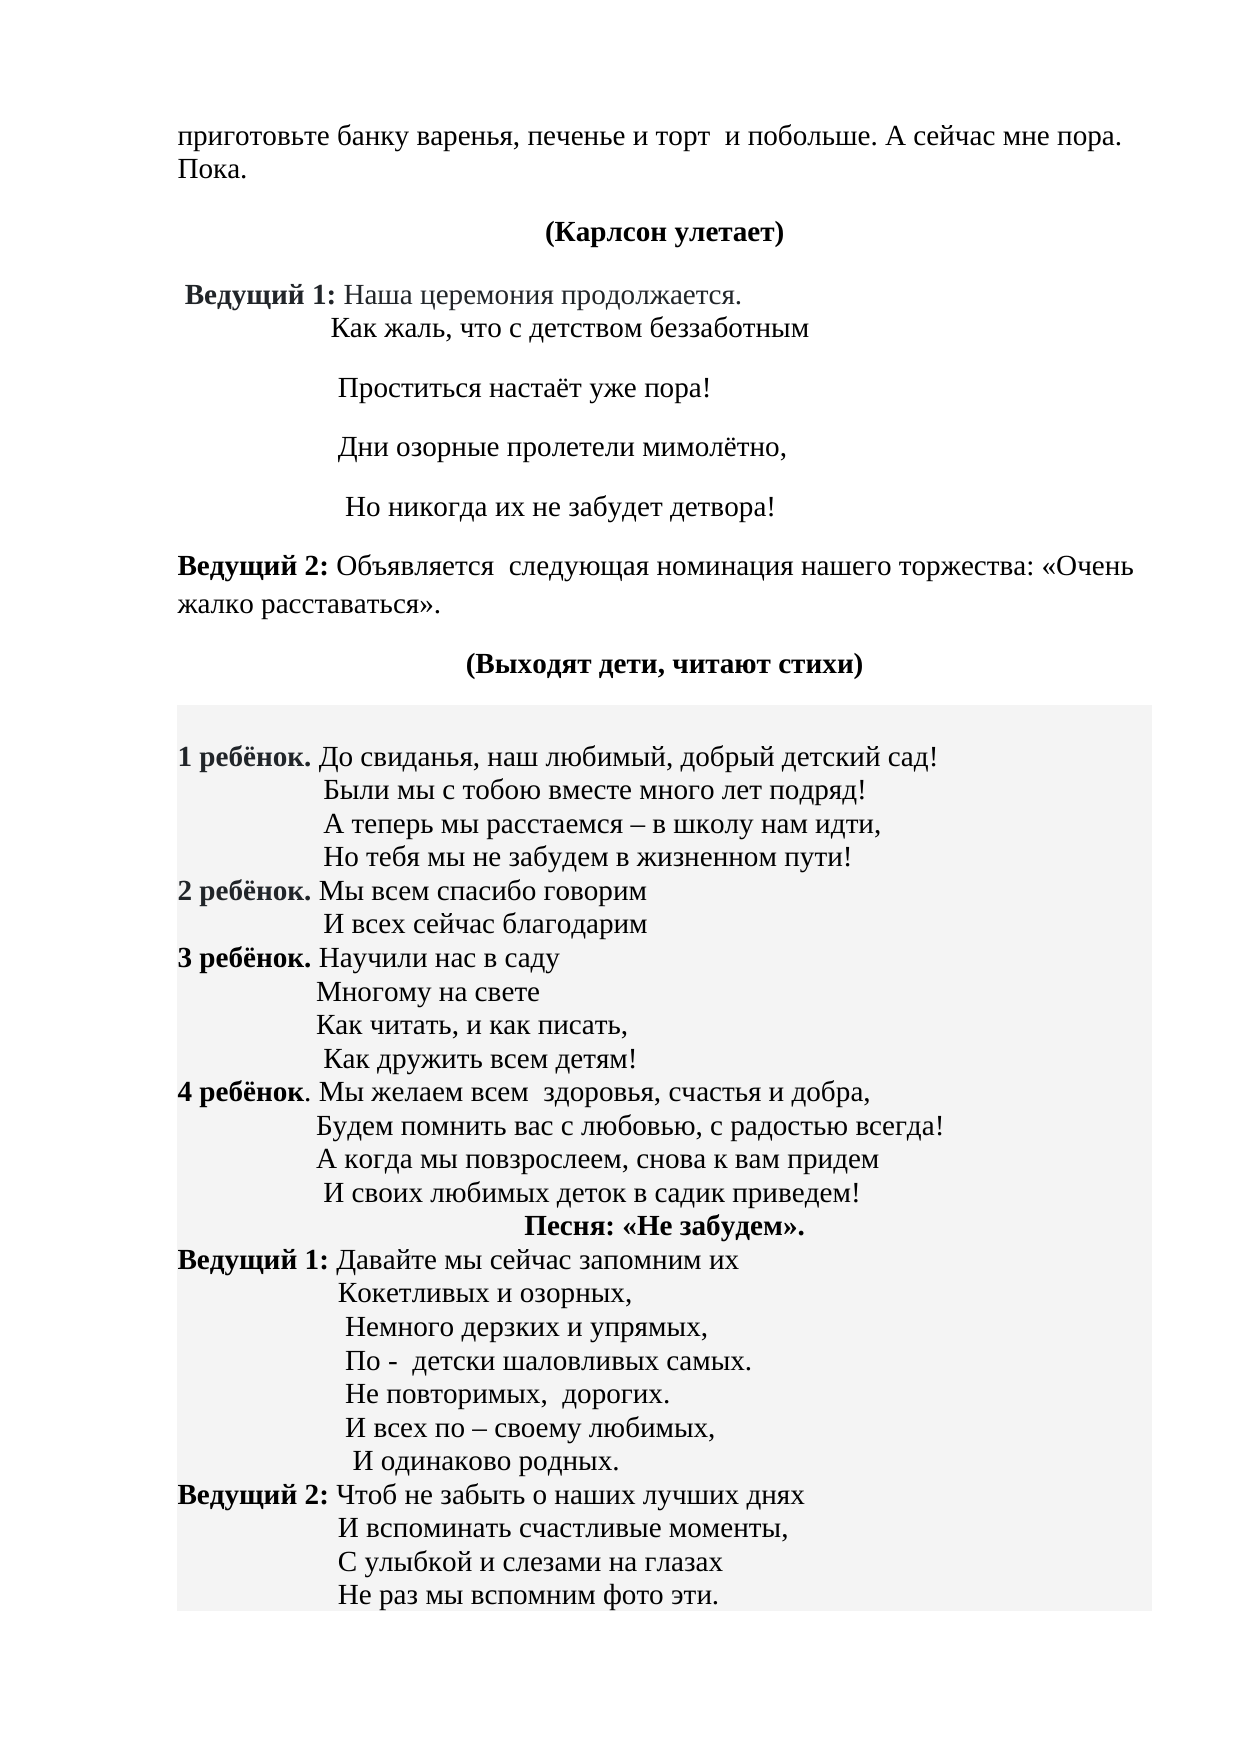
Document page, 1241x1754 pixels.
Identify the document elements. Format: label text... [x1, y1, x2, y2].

text И одинаково родных. [177, 1443, 1152, 1477]
text Немного дерзких и упрямых, [177, 1309, 1152, 1343]
text А теперь мы расстаемся – в школу нам идти, [177, 806, 1152, 839]
text И вспоминать счастливые моменты, [177, 1510, 1152, 1544]
text Но никогда их не забудет детвора! [177, 489, 1152, 522]
text Ведущий 1: Наша церемония продолжается. [177, 277, 1152, 311]
text Как жаль, что с детством беззаботным [177, 311, 1152, 344]
text Кокетливых и озорных, [177, 1276, 1152, 1309]
text Не раз мы вспомним фото эти. [177, 1577, 1152, 1611]
text Ведущий 2: Объявляется следующая номинация нашего торжества: «Очень жалко расставаться». [177, 548, 1152, 620]
text Проститься настаёт уже пора! [177, 370, 1152, 403]
text Дни озорные пролетели мимолётно, [177, 429, 1152, 463]
text И своих любимых деток в садик приведем! [177, 1175, 1152, 1208]
text Были мы с тобою вместе много лет подряд! [177, 772, 1152, 806]
text Не повторимых, дорогих. [177, 1376, 1152, 1410]
text С улыбкой и слезами на глазах [177, 1544, 1152, 1577]
text 2 ребёнок. Мы всем спасибо говорим [177, 873, 1152, 907]
text По - детски шаловливых самых. [177, 1343, 1152, 1376]
text А когда мы повзрослеем, снова к вам придем [177, 1141, 1152, 1175]
text Ведущий 1: Давайте мы сейчас запомним их [177, 1242, 1152, 1276]
text Многому на свете [177, 974, 1152, 1007]
text Песня: «Не забудем». [177, 1208, 1152, 1242]
text Будем помнить вас с любовью, с радостью всегда! [177, 1108, 1152, 1141]
text Ведущий 2: Чтоб не забыть о наших лучших днях [177, 1477, 1152, 1510]
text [177, 118, 1152, 185]
text Как читать, и как писать, [177, 1007, 1152, 1041]
text И всех по – своему любимых, [177, 1410, 1152, 1443]
text 4 ребёнок. Мы желаем всем здоровья, счастья и добра, [177, 1074, 1152, 1108]
text (Выходят дети, читают стихи) [177, 646, 1152, 679]
text И всех сейчас благодарим [177, 907, 1152, 940]
text 1 ребёнок. До свиданья, наш любимый, добрый детский сад! [177, 739, 1152, 772]
text 3 ребёнок. Научили нас в саду [177, 940, 1152, 974]
text Но тебя мы не забудем в жизненном пути! [177, 839, 1152, 873]
text Как дружить всем детям! [177, 1041, 1152, 1074]
text (Карлсон улетает) [177, 214, 1152, 248]
